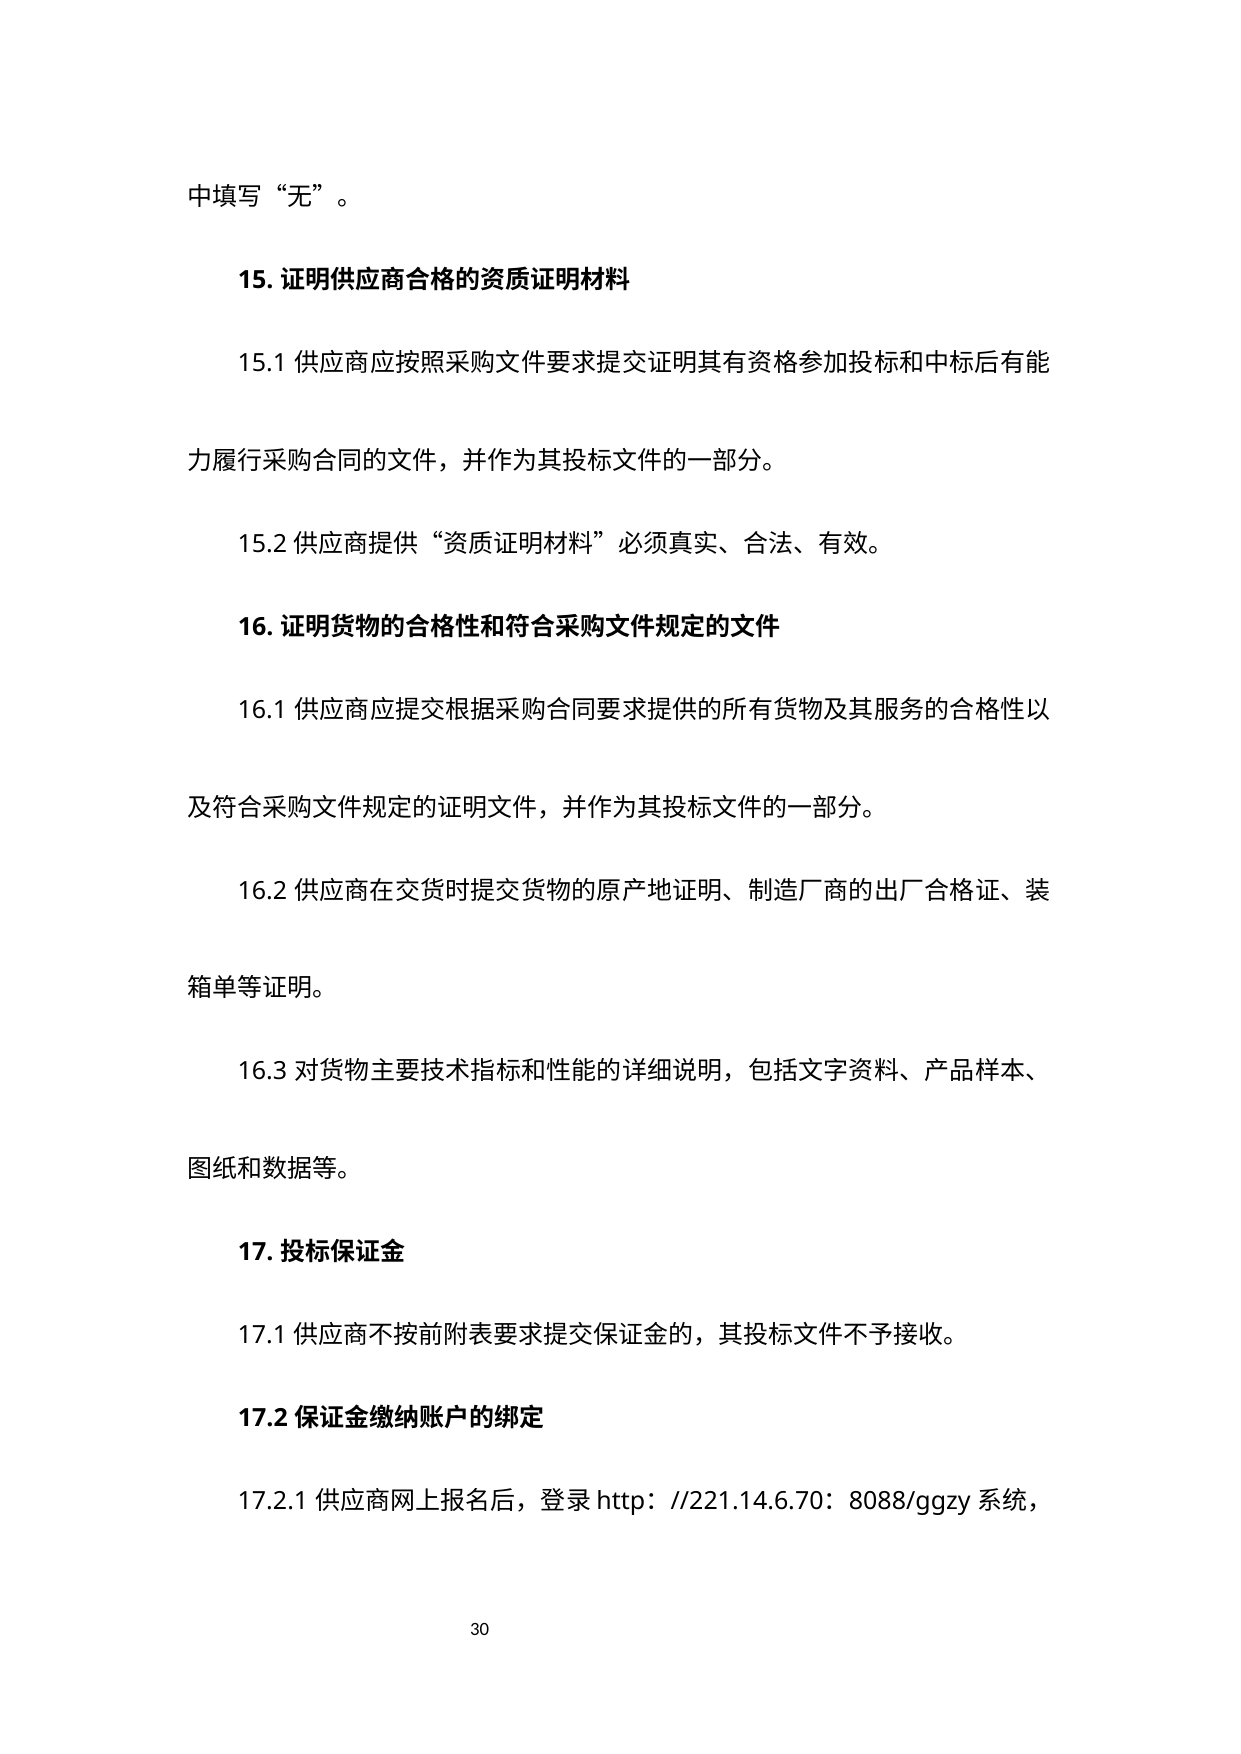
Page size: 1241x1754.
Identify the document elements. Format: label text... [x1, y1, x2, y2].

subtitle 17. 投标保证金 [187, 1217, 1053, 1282]
text 16.3 对货物主要技术指标和性能的详细说明，包括文字资料、产品样本、图纸和数据等。 [187, 1036, 1053, 1199]
text 17.2 保证金缴纳账户的绑定 [187, 1383, 1053, 1448]
text 17.1 供应商不按前附表要求提交保证金的，其投标文件不予接收。 [187, 1300, 1053, 1365]
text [187, 162, 1053, 227]
text 16.1 供应商应提交根据采购合同要求提供的所有货物及其服务的合格性以及符合采购文件规定的证明文件，并作为其投标文件的一部分。 [187, 675, 1053, 838]
text 15.2 供应商提供“资质证明材料”必须真实、合法、有效。 [187, 509, 1053, 574]
subtitle 16. 证明货物的合格性和符合采购文件规定的文件 [187, 592, 1053, 657]
subtitle 15. 证明供应商合格的资质证明材料 [187, 245, 1053, 310]
text 15.1 供应商应按照采购文件要求提交证明其有资格参加投标和中标后有能力履行采购合同的文件，并作为其投标文件的一部分。 [187, 328, 1053, 491]
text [187, 1466, 1053, 1531]
text 16.2 供应商在交货时提交货物的原产地证明、制造厂商的出厂合格证、装箱单等证明。 [187, 856, 1053, 1018]
